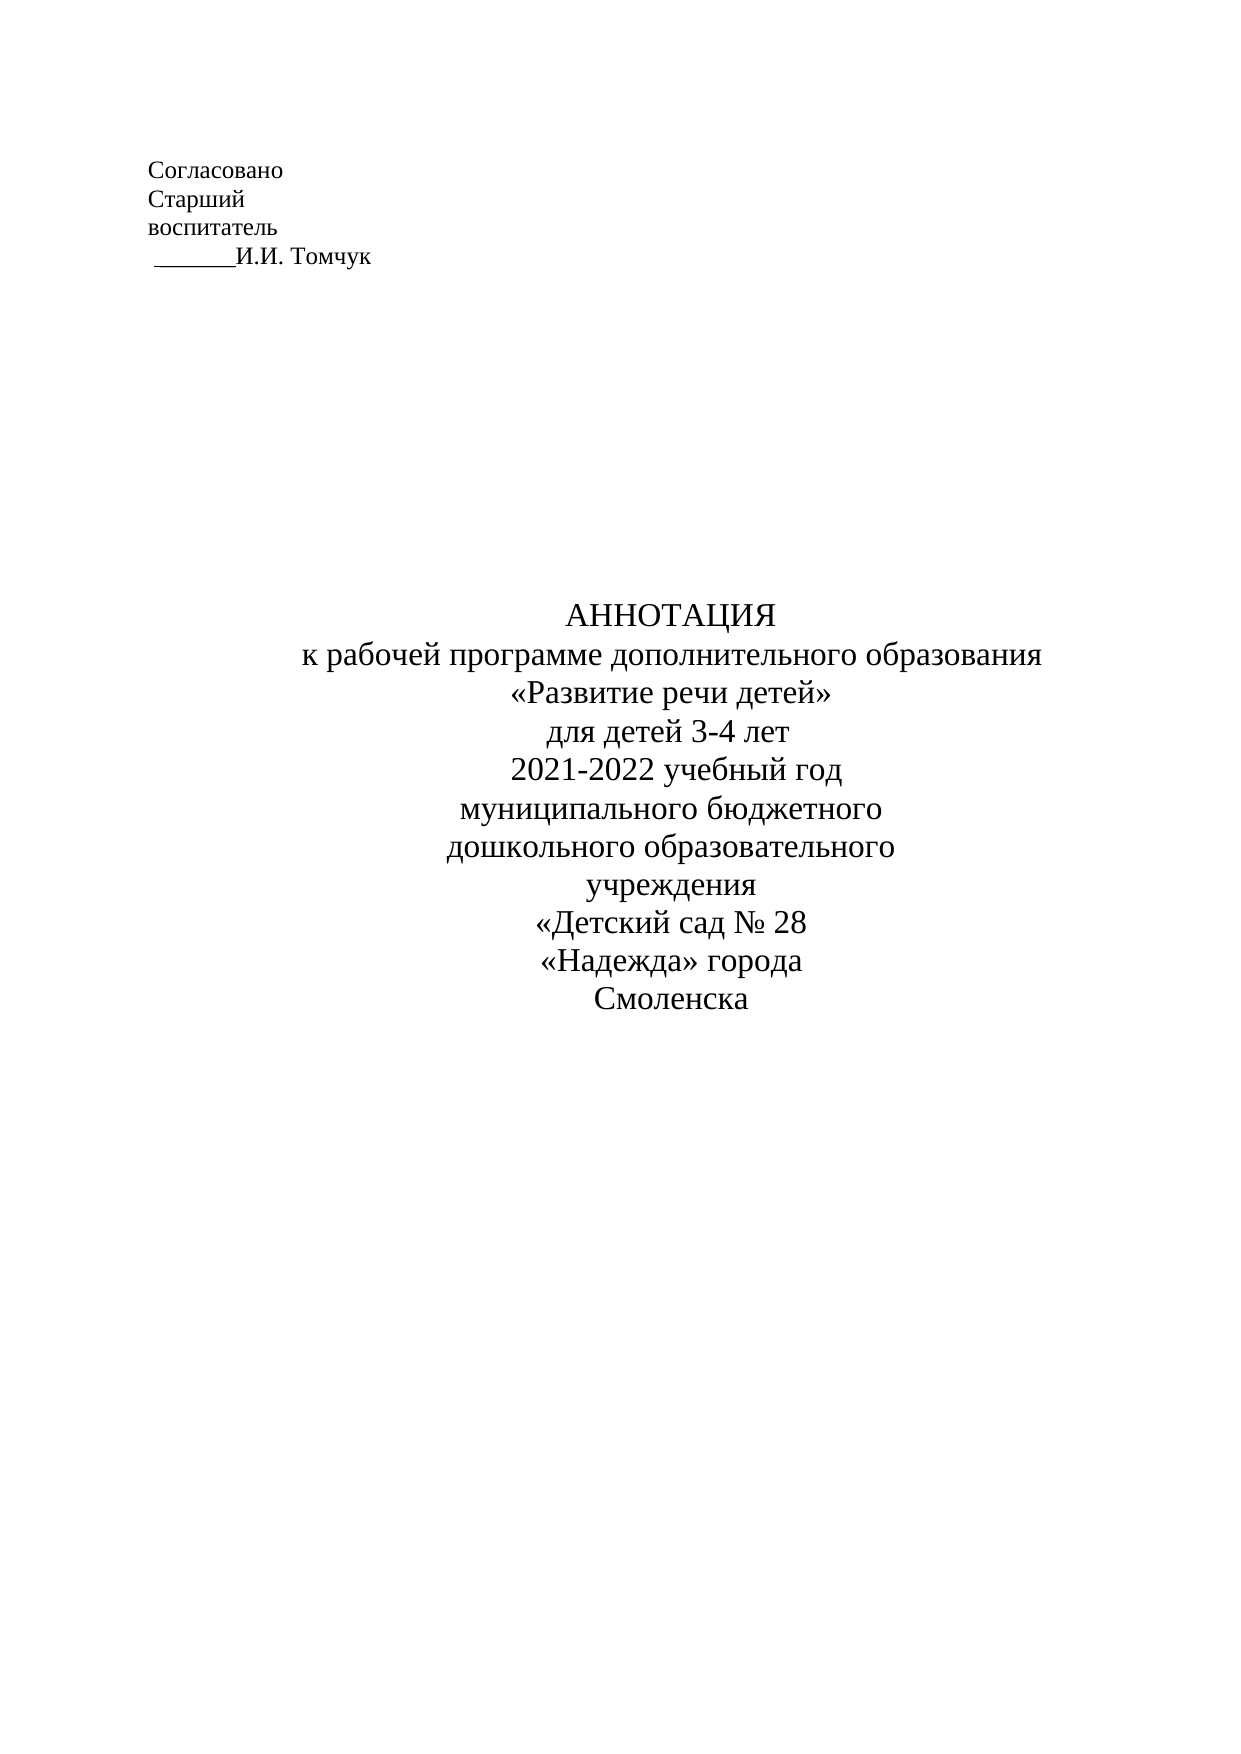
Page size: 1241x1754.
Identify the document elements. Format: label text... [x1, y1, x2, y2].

text к рабочей программе дополнительного образования [281, 634, 1063, 673]
text «Детский сад № 28 «Надежда» города Смоленска [506, 904, 837, 1016]
text Согласовано Старший воспитатель [148, 156, 364, 241]
text 2021-2022 учебный год [410, 750, 932, 788]
text для детей 3-4 лет [410, 711, 932, 749]
text «Развитие речи детей» [410, 673, 932, 711]
text ______И.И. Томчук [148, 242, 446, 270]
text АННОТАЦИЯ [371, 596, 970, 634]
text муниципального бюджетного дошкольного образовательного учреждения [371, 788, 970, 903]
